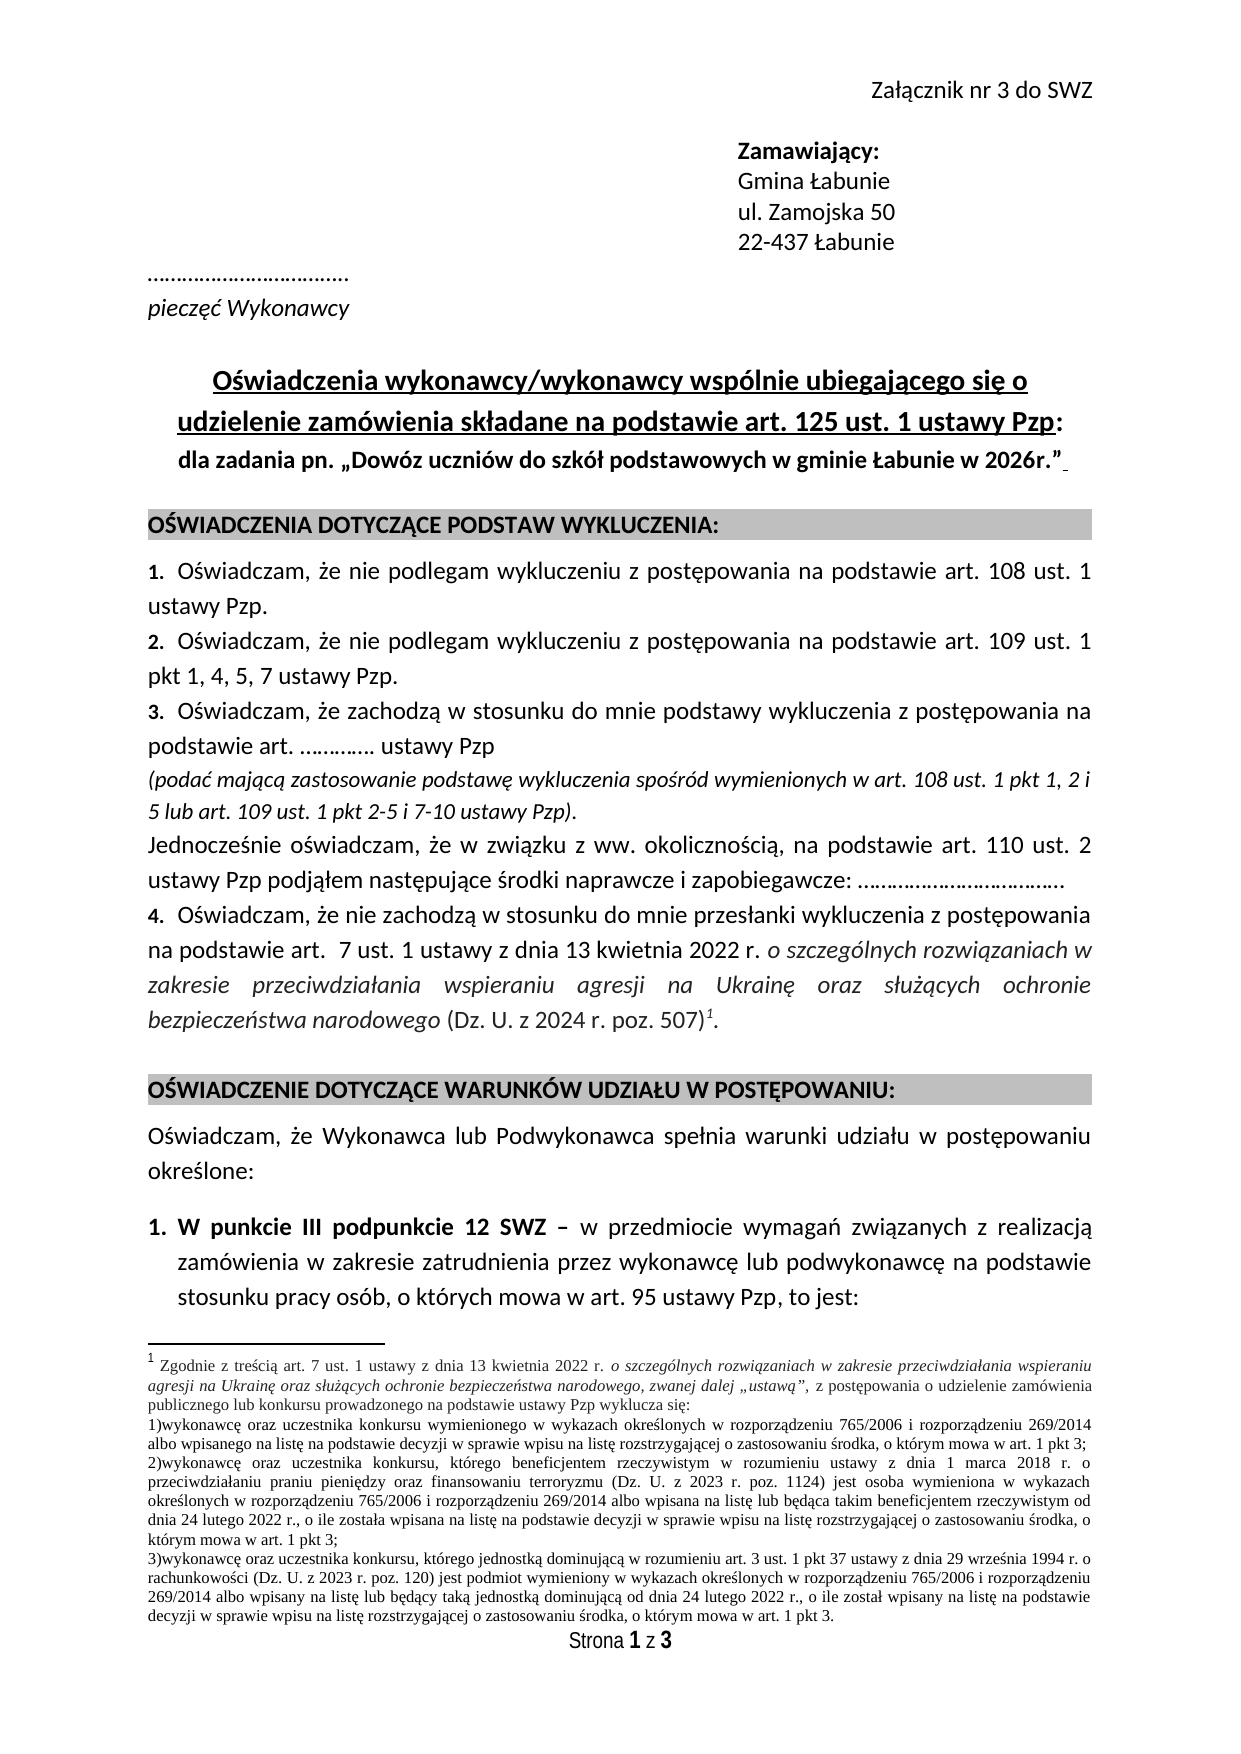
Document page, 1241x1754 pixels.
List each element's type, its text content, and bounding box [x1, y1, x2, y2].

text Jednocześnie oświadczam, że w związku z ww. okolicznością, na podstawie art. 110 ust. 2 ustawy Pzp podjąłem następujące środki naprawcze i zapobiegawcze: ……………………………… [148, 829, 1092, 895]
text Zamawiający: [664, 135, 1092, 165]
list Oświadczam, że nie podlegam wykluczeniu z postępowania na podstawie art. 108 ust. 1 ustawy Pzp. [148, 555, 1092, 621]
list Oświadczam, że nie zachodzą w stosunku do mnie przesłanki wykluczenia z postępowania na podstawie art. 7 ust. 1 ustawy z dnia 13 kwietnia 2022 r. o szczególnych rozwiązaniach w zakresie przeciwdziałania wspieraniu agresji na Ukrainę oraz służących ochronie bezpieczeństwa narodowego (Dz. U. z 2024 r. poz. 507). [148, 899, 1092, 1035]
text Załącznik nr 3 do SWZ [148, 74, 1092, 104]
text Oświadczam, że Wykonawca lub Podwykonawca spełnia warunki udziału w postępowaniu określone: [148, 1120, 1092, 1186]
text …………………………….. [148, 257, 1092, 287]
text Gmina Łabunie [738, 165, 1092, 196]
text 22-437 Łabunie [738, 226, 1092, 257]
text OŚWIADCZENIE DOTYCZĄCE WARUNKÓW UDZIAŁU W POSTĘPOWANIU: [148, 1074, 1092, 1105]
text OŚWIADCZENIA DOTYCZĄCE PODSTAW WYKLUCZENIA: [148, 509, 1092, 540]
list W punkcie III podpunkcie 12 SWZ – w przedmiocie wymagań związanych z realizacją zamówienia w zakresie zatrudnienia przez wykonawcę lub podwykonawcę na podstawie stosunku pracy osób, o których mowa w art. 95 ustawy Pzp, to jest: [148, 1211, 1092, 1312]
text dla zadania pn. „Dowóz uczniów do szkół podstawowych w gminie Łabunie w 2026r.” [148, 444, 1092, 474]
text pieczęć Wykonawcy [148, 292, 1092, 322]
list Oświadczam, że zachodzą w stosunku do mnie podstawy wykluczenia z postępowania na podstawie art. …………. ustawy Pzp [148, 695, 1092, 761]
text ul. Zamojska 50 [738, 196, 1092, 226]
text (podać mającą zastosowanie podstawę wykluczenia spośród wymienionych w art. 108 ust. 1 pkt 1, 2 i 5 lub art. 109 ust. 1 pkt 2-5 i 7-10 ustawy Pzp). [148, 765, 1092, 825]
list Oświadczam, że nie podlegam wykluczeniu z postępowania na podstawie art. 109 ust. 1 pkt 1, 4, 5, 7 ustawy Pzp. [148, 625, 1092, 691]
text Oświadczenia wykonawcy/wykonawcy wspólnie ubiegającego się o udzielenie zamówienia składane na podstawie art. 125 ust. 1 ustawy Pzp: [148, 362, 1092, 438]
